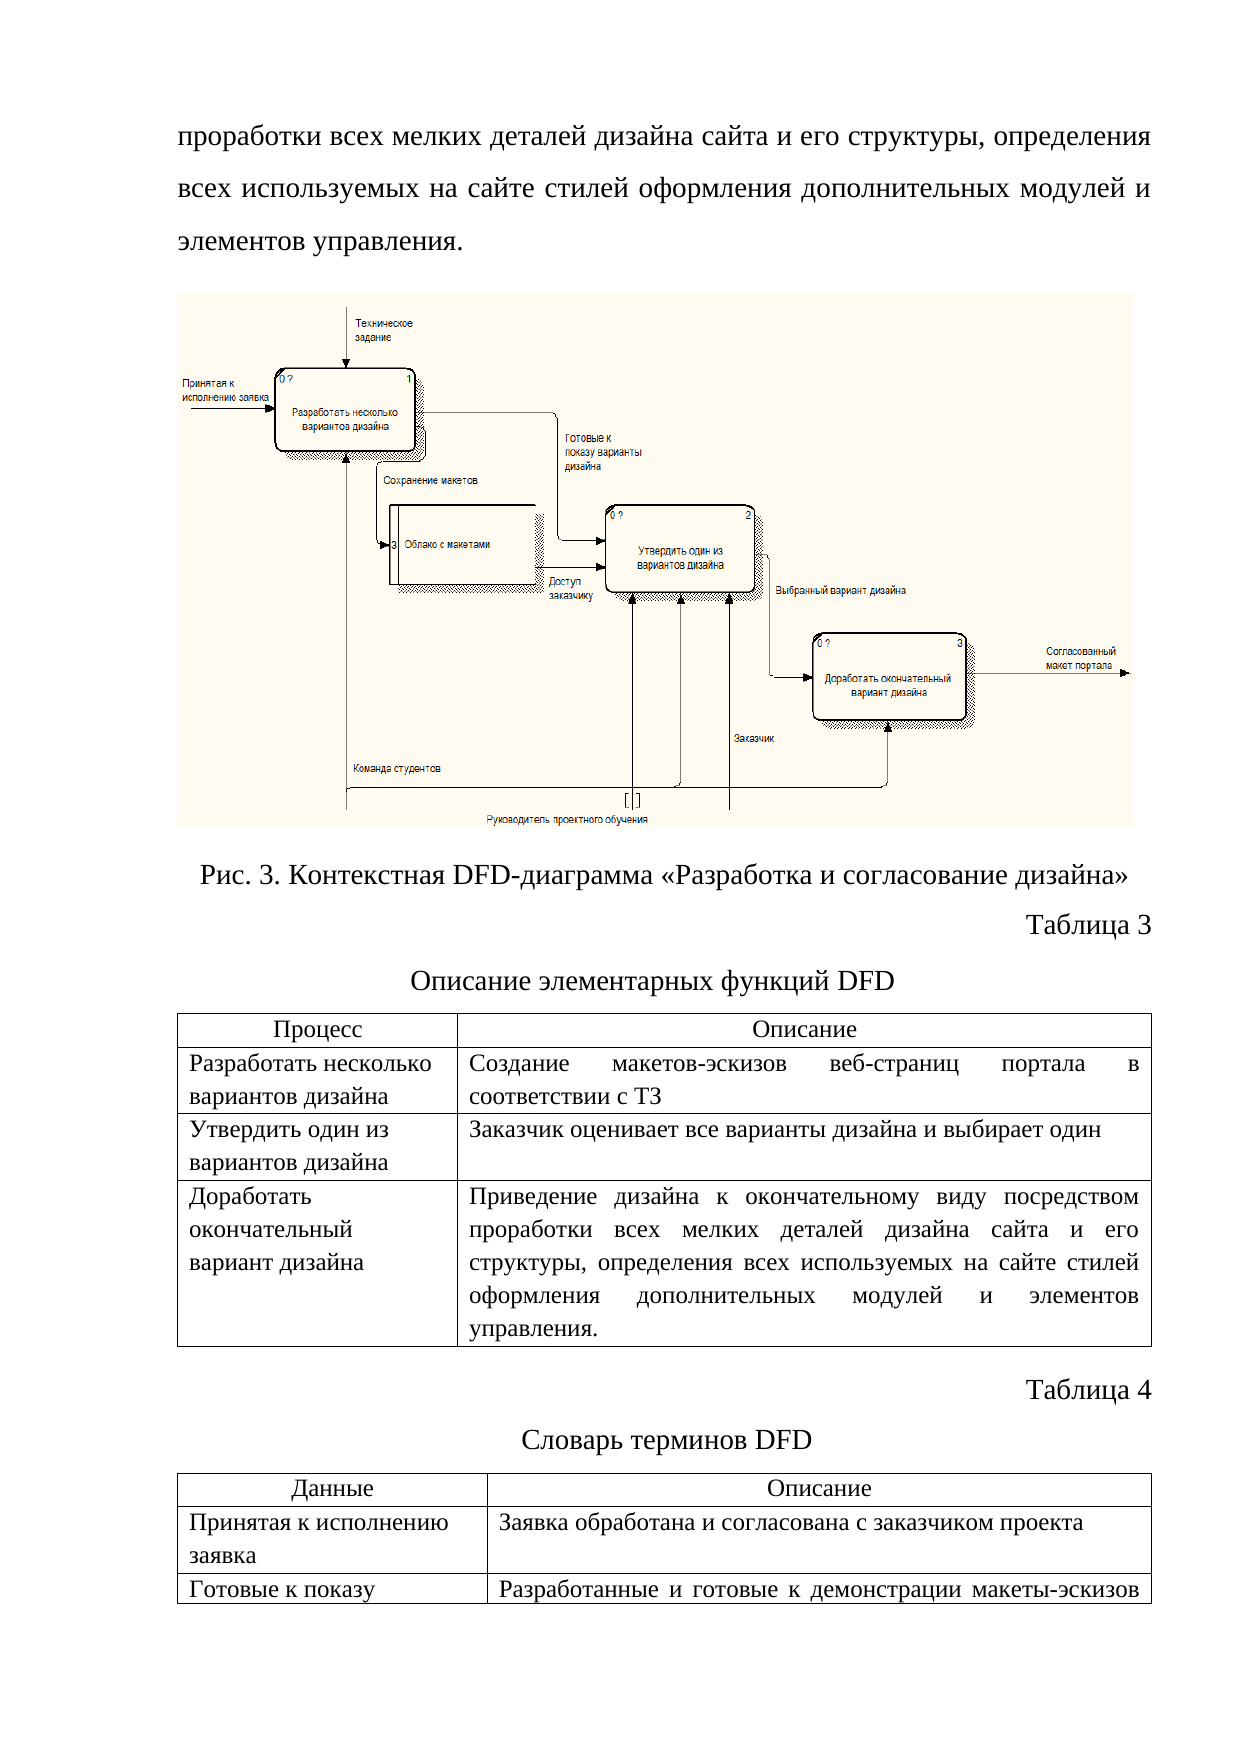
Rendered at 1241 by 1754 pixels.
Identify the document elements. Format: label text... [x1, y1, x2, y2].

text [177, 118, 1152, 256]
table_header Словарь терминов DFD [406, 1422, 923, 1472]
picture [177, 291, 1135, 827]
table_cell Принятая к исполнению заявка [178, 1507, 487, 1573]
table_cell Создание макетов-эскизов веб-страниц портала в соответствии с ТЗ [458, 1048, 1151, 1113]
table_cell Приведение дизайна к окончательному виду посредством проработки всех мелких деталей дизайна сайта и его структуры, определения всех используемых на сайте стилей оформления дополнительных модулей и элементов управления. [458, 1181, 1151, 1346]
text Рис. 3. Контекстная DFD-диаграмма «Разработка и согласование дизайна» [162, 857, 1152, 891]
table_header Описание [458, 1014, 1151, 1047]
text Таблица 4 [177, 1372, 1152, 1405]
text Таблица 3 [177, 907, 1152, 941]
table_header Описание [488, 1474, 1151, 1506]
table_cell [178, 1574, 487, 1603]
table_header Данные [178, 1474, 487, 1506]
table_cell Заказчик оценивает все варианты дизайна и выбирает один [458, 1114, 1151, 1180]
table_header Описание элементарных функций DFD [406, 963, 923, 1013]
table_cell Утвердить один из вариантов дизайна [178, 1114, 457, 1180]
table_cell Разработать несколько вариантов дизайна [178, 1048, 457, 1113]
table_header Процесс [178, 1014, 457, 1047]
table_cell Заявка обработана и согласована с заказчиком проекта [488, 1507, 1151, 1573]
table_cell Доработать окончательный вариант дизайна [178, 1181, 457, 1346]
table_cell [488, 1574, 1151, 1603]
